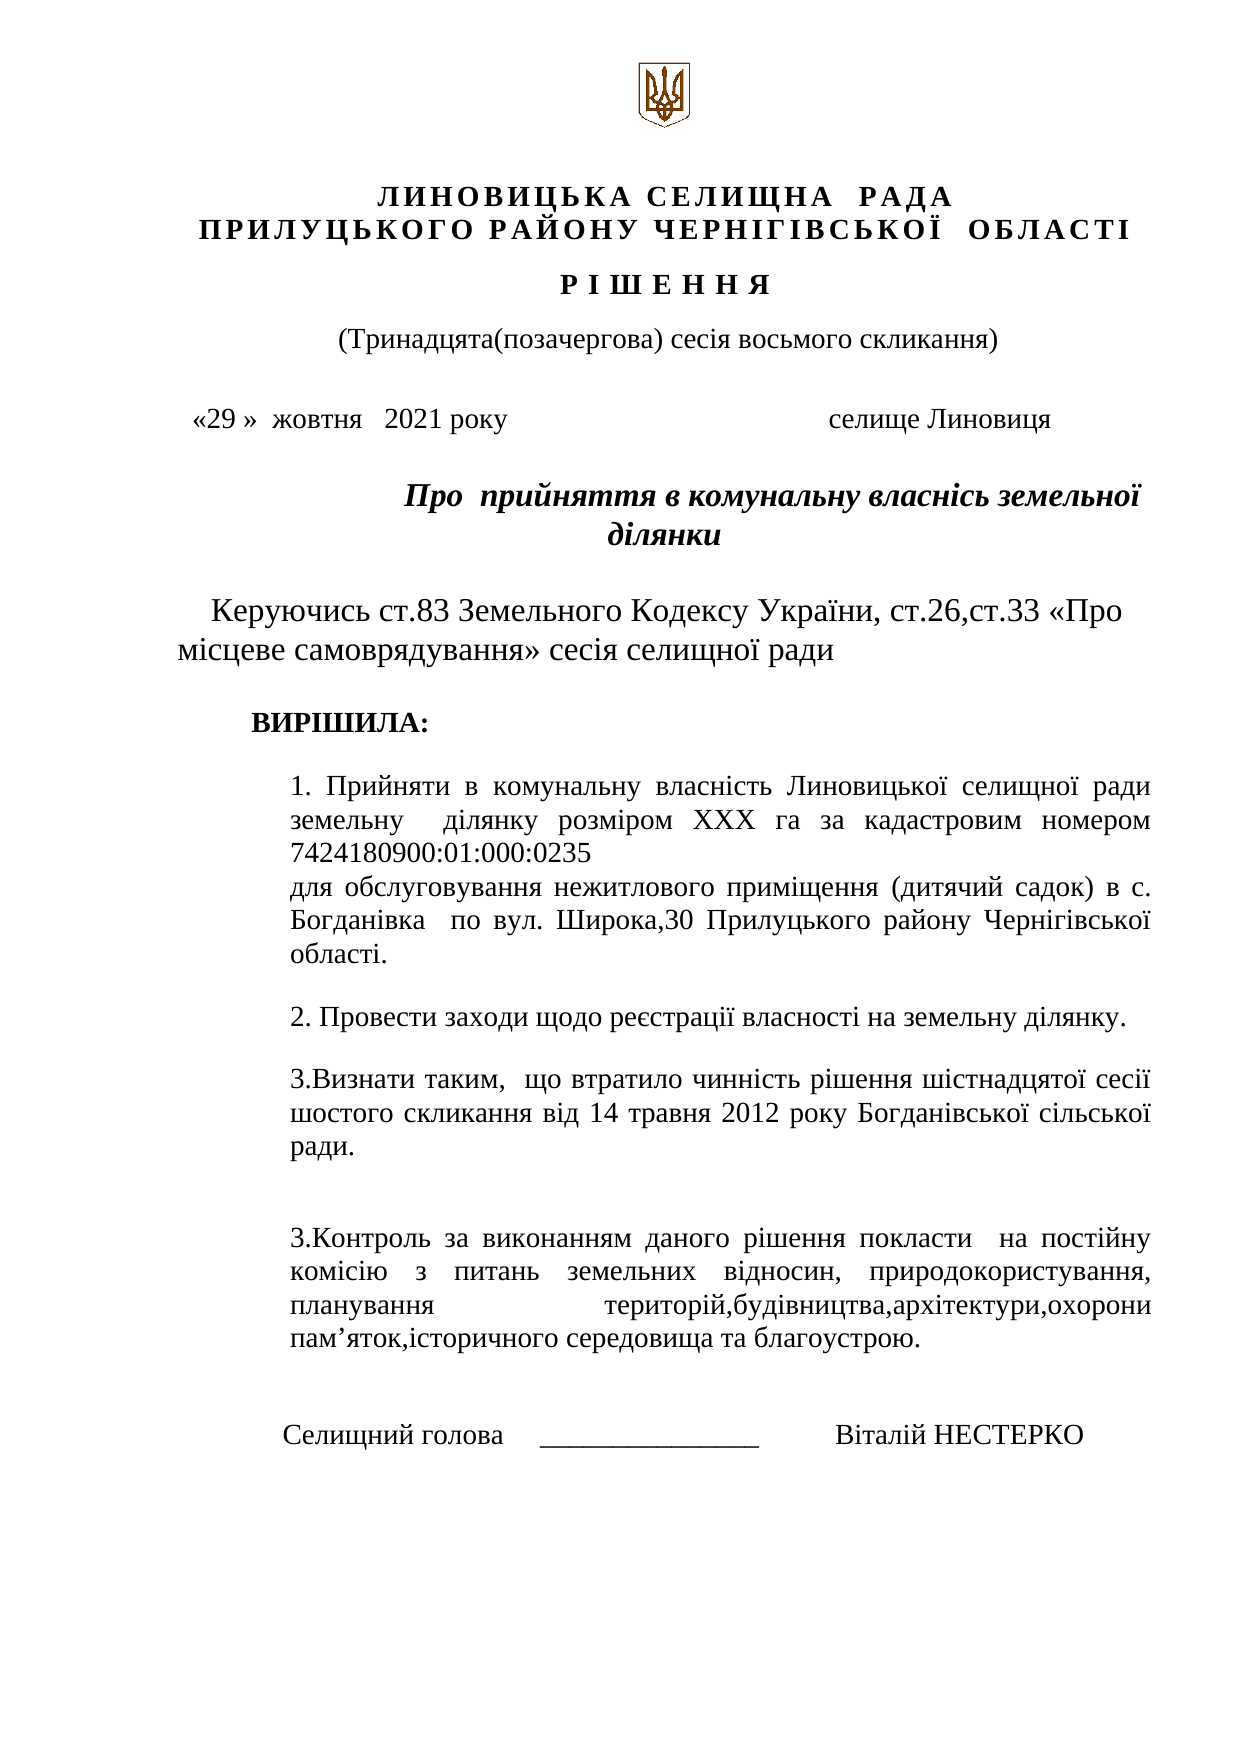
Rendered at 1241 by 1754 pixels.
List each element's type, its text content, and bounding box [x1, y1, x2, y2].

text 1. Прийняти в комунальну власність Линовицької селищної ради земельну ділянку розміром ХХХ га за кадастровим номером 7424180900:01:000:0235 для обслуговування нежитлового приміщення (дитячий садок) в с. Богданівка по вул. Широка,30 Прилуцького району Чернігівської області. [290, 768, 1152, 969]
text 3.Визнати таким, що втратило чинність рішення шістнадцятої сесії шостого скликання від 14 травня 2012 року Богданівської сільської ради. [290, 1061, 1152, 1162]
subtitle ЛИНОВИЦЬКА СЕЛИЩНА РАДА [177, 179, 1152, 212]
subtitle ПРИЛУЦЬКОГО РАЙОНУ ЧЕРНІГІВСЬКОЇ ОБЛАСТІ [177, 212, 1152, 246]
text 3.Контроль за виконанням даного рішення покласти на постійну комісію з питань земельних відносин, природокористування, планування територій,будівництва,архітектури,охорони пам’яток,історичного середовища та благоустрою. [290, 1191, 1152, 1354]
text Селищний голова _______________ Віталій НЕСТЕРКО [215, 1417, 1152, 1450]
subtitle РІШЕННЯ [177, 267, 1152, 300]
picture [633, 58, 695, 131]
subtitle (Тринадцята(позачергова) сесія восьмого скликання) [177, 321, 1152, 355]
text 2. Провести заходи щодо реєстрації власності на земельну ділянку. [290, 999, 1152, 1032]
subtitle «29 » жовтня 2021 року селище Линовиця [177, 401, 1152, 434]
text Керуючись ст.83 Земельного Кодексу України, ст.26,ст.33 «Про місцеве самоврядування» сесія селищної ради [177, 591, 1152, 667]
text Про прийняття в комунальну власнісь земельної ділянки [177, 476, 1152, 552]
text ВИРІШИЛА: [177, 706, 1152, 739]
